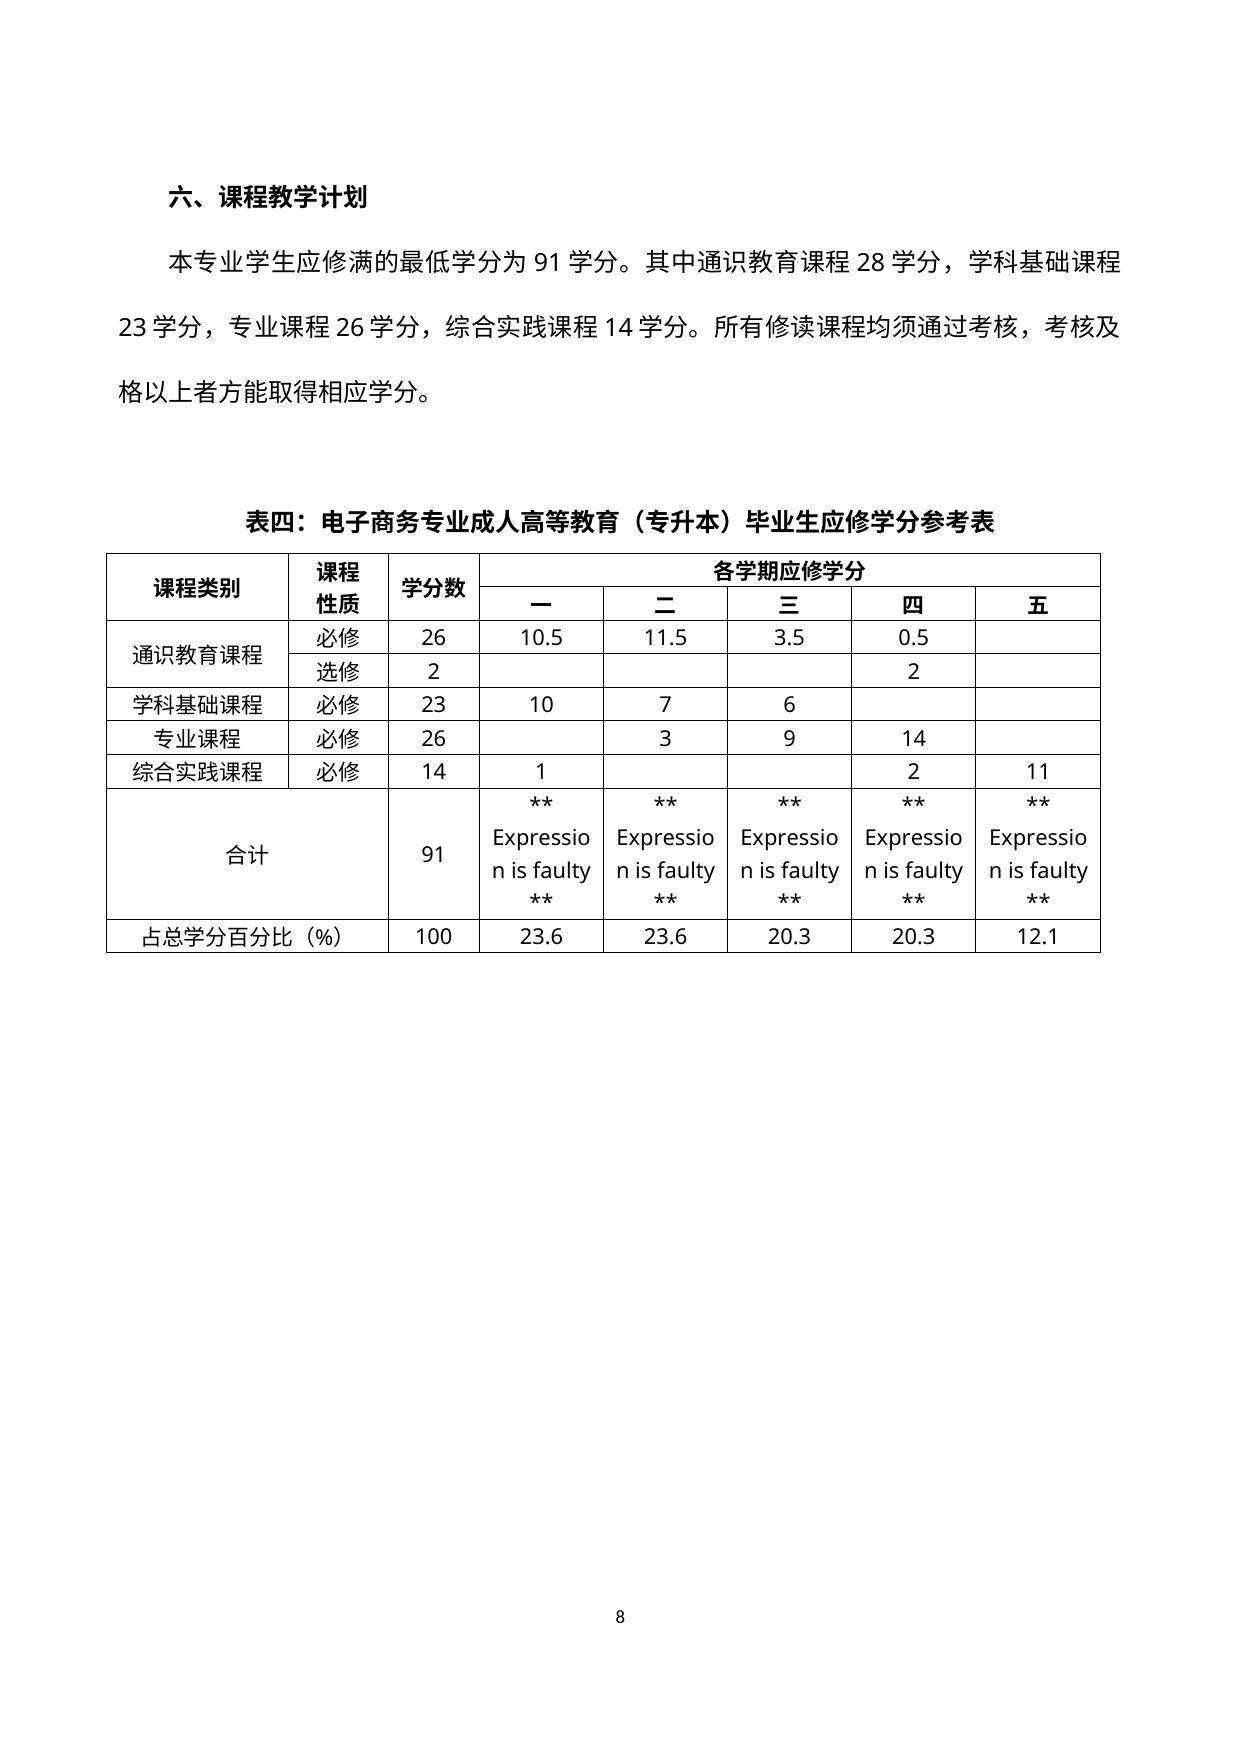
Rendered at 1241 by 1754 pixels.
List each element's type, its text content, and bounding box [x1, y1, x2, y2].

table_cell 选修 [289, 654, 388, 687]
table_cell 三 [728, 587, 851, 620]
text 表四：电子商务专业成人高等教育（专升本）毕业生应修学分参考表 [118, 488, 1122, 553]
table_cell 18.5 [852, 789, 975, 918]
table_cell 9 [728, 721, 851, 754]
table_cell 二 [604, 587, 727, 620]
table_header 课程 性质 [289, 554, 388, 620]
table_cell 23 [389, 688, 479, 720]
table_cell [728, 755, 851, 787]
table_cell 11 [976, 755, 1100, 787]
table_cell 0.5 [852, 621, 975, 653]
subtitle 课程教学计划 [118, 163, 1122, 228]
table_cell 10 [480, 688, 603, 720]
table_cell [852, 688, 975, 720]
table_header 学分数 [389, 554, 479, 620]
table_cell [480, 721, 603, 754]
table_cell 3 [604, 721, 727, 754]
table_cell 91 [389, 789, 479, 918]
table_cell 21.5 [480, 789, 603, 918]
table_cell 11.5 [604, 621, 727, 653]
table_cell 23.6 [604, 920, 727, 952]
table_cell 2 [852, 755, 975, 787]
table_cell 学科基础课程 [107, 688, 288, 720]
table_cell 11 [976, 789, 1100, 918]
table_cell 专业课程 [107, 721, 288, 754]
table_cell 12.1 [976, 920, 1100, 952]
table_cell 四 [852, 587, 975, 620]
table_cell 21.5 [604, 789, 727, 918]
text 本专业学生应修满的最低学分为91学分。其中通识教育课程28学分，学科基础课程23学分，专业课程26学分，综合实践课程14学分。所有修读课程均须通过考核，考核及格以上者方能取得相应学分。 [118, 228, 1122, 423]
table_header 各学期应修学分 [480, 554, 1100, 586]
table_cell 20.3 [852, 920, 975, 952]
table_cell 必修 [289, 755, 388, 787]
table_cell 2 [389, 654, 479, 687]
table_cell 3.5 [728, 621, 851, 653]
table_cell 占总学分百分比（%） [107, 920, 388, 952]
table_cell 20.3 [728, 920, 851, 952]
table_cell 通识教育课程 [107, 621, 288, 687]
table_cell 必修 [289, 688, 388, 720]
table_cell 23.6 [480, 920, 603, 952]
table_cell [480, 654, 603, 687]
table_cell 必修 [289, 621, 388, 653]
table_cell 26 [389, 621, 479, 653]
table_cell 10.5 [480, 621, 603, 653]
table_cell 14 [852, 721, 975, 754]
table_cell 2 [852, 654, 975, 687]
table_cell 18.5 [728, 789, 851, 918]
table_cell 100 [389, 920, 479, 952]
table_cell 合计 [107, 789, 388, 918]
table_cell 6 [728, 688, 851, 720]
table_cell [976, 654, 1100, 687]
table_cell 14 [389, 755, 479, 787]
table_cell [976, 721, 1100, 754]
table_cell [728, 654, 851, 687]
table_cell 7 [604, 688, 727, 720]
table_header 课程类别 [107, 554, 288, 620]
table_cell 1 [480, 755, 603, 787]
table_cell 必修 [289, 721, 388, 754]
table_cell 一 [480, 587, 603, 620]
table_cell [976, 621, 1100, 653]
table_cell [604, 654, 727, 687]
table_cell 五 [976, 587, 1100, 620]
table_cell [604, 755, 727, 787]
table_cell [976, 688, 1100, 720]
table_cell 26 [389, 721, 479, 754]
table_cell 综合实践课程 [107, 755, 288, 787]
